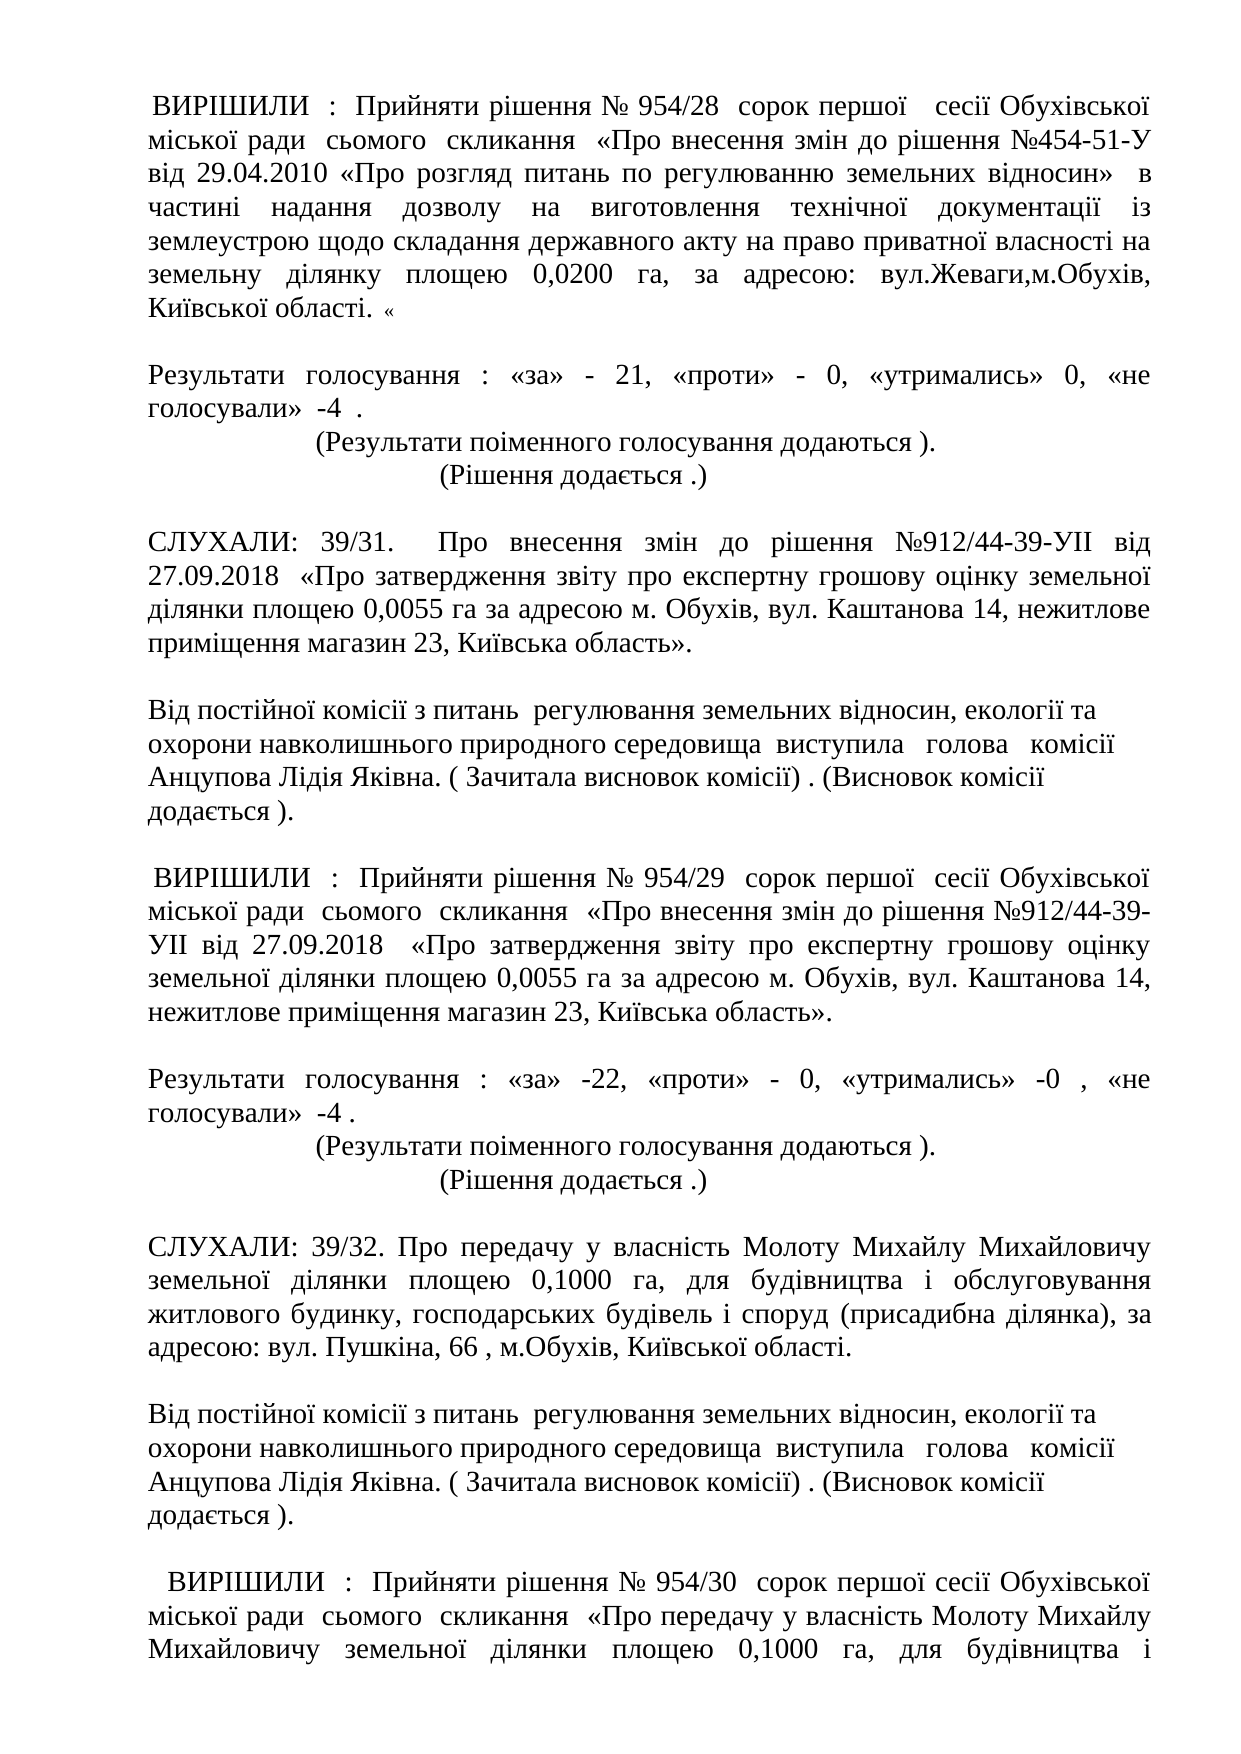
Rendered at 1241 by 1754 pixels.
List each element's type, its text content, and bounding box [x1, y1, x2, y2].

subtitle Результати голосування : «за» -22, «проти» - 0, «утримались» -0 , «не голосували» -4 . [148, 1061, 1152, 1128]
subtitle (Рішення додається .) [148, 1162, 1152, 1195]
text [148, 1564, 1152, 1665]
subtitle (Результати поіменного голосування додаються ). [148, 1128, 1152, 1162]
subtitle (Рішення додається .) [148, 457, 1152, 491]
text ВИРІШИЛИ : Прийняти рішення № 954/28 сорок першої сесії Обухівської міської ради сьомого скликання «Про внесення змін до рішення №454-51-У від 29.04.2010 «Про розгляд питань по регулюванню земельних відносин» в частині надання дозволу на виготовлення технічної документації із землеустрою щодо складання державного акту на право приватної власності на земельну ділянку площею 0,0200 га, за адресою: вул.Жеваги,м.Обухів, Київської області. « [133, 88, 1152, 323]
text СЛУХАЛИ: 39/31. Про внесення змін до рішення №912/44-39-УІІ від 27.09.2018 «Про затвердження звіту про експертну грошову оцінку земельної ділянки площею 0,0055 га за адресою м. Обухів, вул. Каштанова 14, нежитлове приміщення магазин 23, Київська область». [148, 524, 1152, 659]
text Від постійної комісії з питань регулювання земельних відносин, екології та охорони навколишнього природного середовища виступила голова комісії Анцупова Лідія Яківна. ( Зачитала висновок комісії) . (Висновок комісії додається ). [148, 1397, 1152, 1531]
subtitle (Результати поіменного голосування додаються ). [148, 424, 1152, 457]
subtitle Результати голосування : «за» - 21, «проти» - 0, «утримались» 0, «не голосували» -4 . [148, 357, 1152, 424]
text СЛУХАЛИ: 39/32. Про передачу у власність Молоту Михайлу Михайловичу земельної ділянки площею 0,1000 га, для будівництва і обслуговування житлового будинку, господарських будівель і споруд (присадибна ділянка), за адресою: вул. Пушкіна, 66 , м.Обухів, Київської області. [148, 1229, 1152, 1363]
text ВИРІШИЛИ : Прийняти рішення № 954/29 сорок першої сесії Обухівської міської ради сьомого скликання «Про внесення змін до рішення №912/44-39-УІІ від 27.09.2018 «Про затвердження звіту про експертну грошову оцінку земельної ділянки площею 0,0055 га за адресою м. Обухів, вул. Каштанова 14, нежитлове приміщення магазин 23, Київська область». [133, 860, 1152, 1028]
text Від постійної комісії з питань регулювання земельних відносин, екології та охорони навколишнього природного середовища виступила голова комісії Анцупова Лідія Яківна. ( Зачитала висновок комісії) . (Висновок комісії додається ). [148, 692, 1152, 826]
